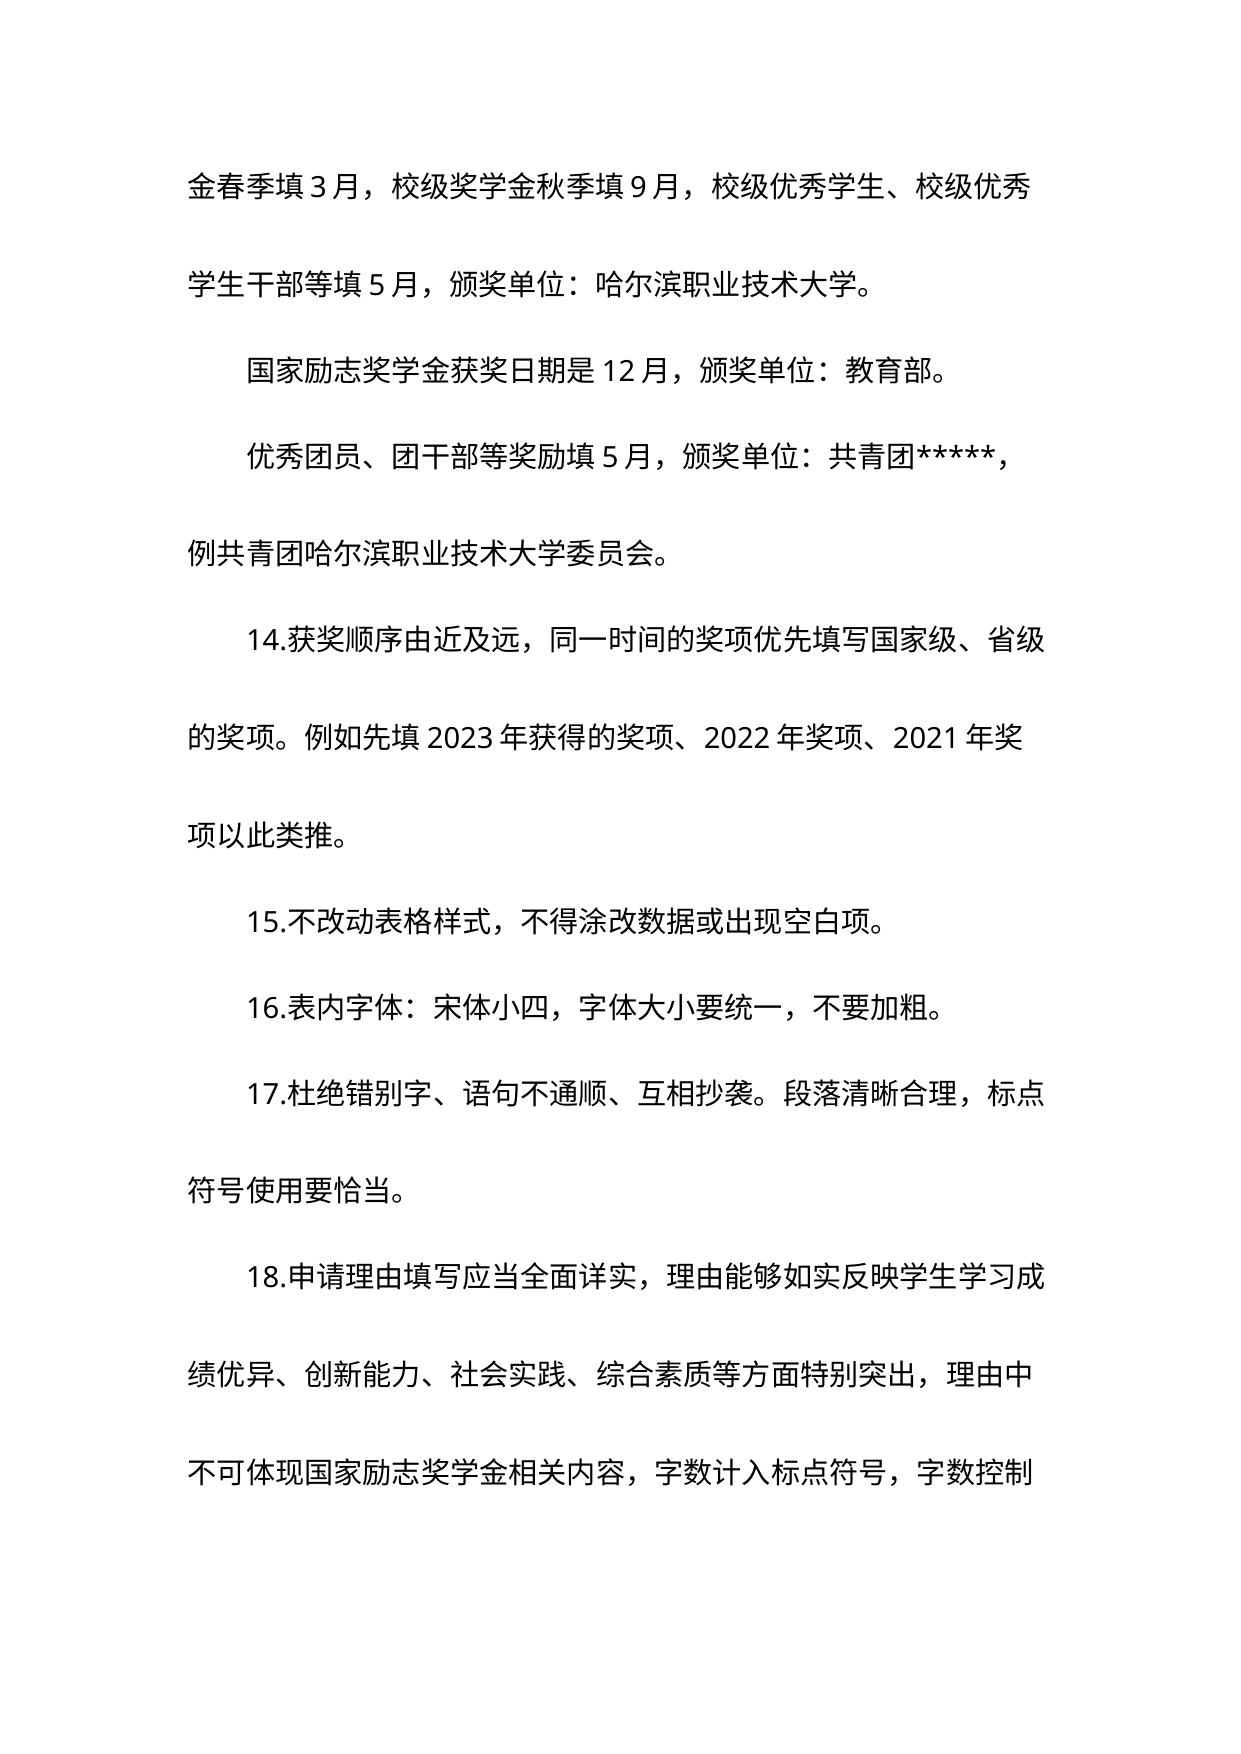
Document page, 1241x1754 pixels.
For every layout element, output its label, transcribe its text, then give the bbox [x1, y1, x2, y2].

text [187, 1243, 1053, 1503]
text 优秀团员、团干部等奖励填5月，颁奖单位：共青团*****，例共青团哈尔滨职业技术大学委员会。 [187, 422, 1053, 584]
text 16.表内字体：宋体小四，字体大小要统一，不要加粗。 [187, 973, 1053, 1038]
text 15.不改动表格样式，不得涂改数据或出现空白项。 [187, 887, 1053, 952]
list 14.获奖顺序由近及远，同一时间的奖项优先填写国家级、省级的奖项。例如先填2023年获得的奖项、2022年奖项、2021年奖项以此类推。 [187, 606, 1053, 866]
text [187, 152, 1053, 315]
text 17.杜绝错别字、语句不通顺、互相抄袭。段落清晰合理，标点符号使用要恰当。 [187, 1059, 1053, 1222]
text 国家励志奖学金获奖日期是12月，颁奖单位：教育部。 [187, 336, 1053, 401]
